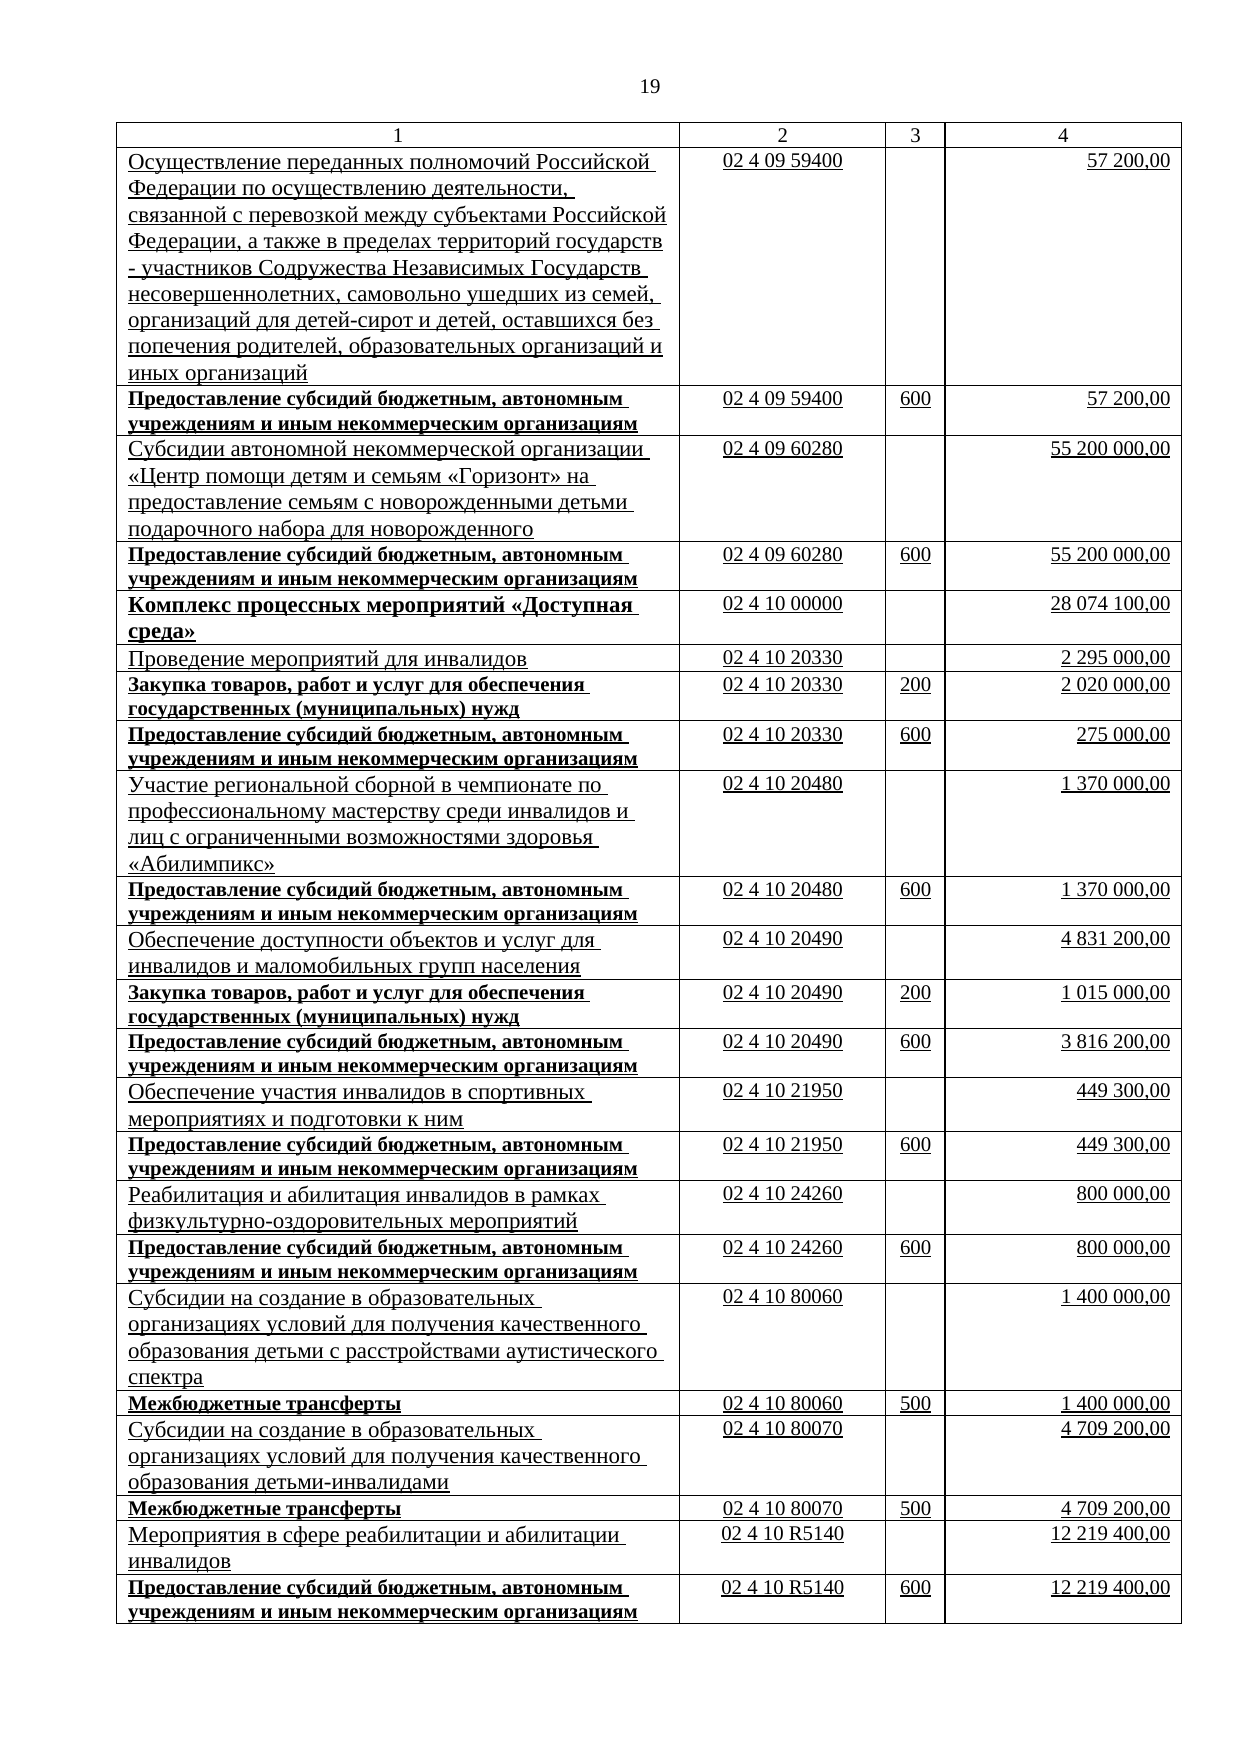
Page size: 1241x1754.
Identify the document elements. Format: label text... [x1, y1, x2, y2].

table_cell 2 020 000,00 [946, 672, 1181, 720]
table_cell 02 4 09 59400 [680, 148, 885, 385]
table_cell 500 [886, 1496, 944, 1520]
table_cell Субсидии на создание в образовательных организациях условий для получения качественного образования детьми с расстройствами аутистического спектра [117, 1284, 679, 1389]
table_cell 600 [886, 542, 944, 590]
table_cell 449 300,00 [946, 1132, 1181, 1180]
table_cell 1 370 000,00 [946, 771, 1181, 876]
table_cell 02 4 10 20480 [680, 877, 885, 925]
table_cell Предоставление субсидий бюджетным, автономным учреждениям и иным некоммерческим организациям [117, 721, 679, 769]
table_cell [886, 1078, 944, 1131]
table_cell 800 000,00 [946, 1181, 1181, 1234]
table_cell 1 370 000,00 [946, 877, 1181, 925]
table_cell Субсидии автономной некоммерческой организации «Центр помощи детям и семьям «Горизонт» на предоставление семьям с новорожденными детьми подарочного набора для новорожденного [117, 436, 679, 541]
table_cell [886, 926, 944, 979]
table_cell 600 [886, 721, 944, 769]
table_header 1 [117, 123, 679, 147]
table_cell 02 4 10 R5140 [680, 1575, 885, 1623]
table_cell Субсидии на создание в образовательных организациях условий для получения качественного образования детьми-инвалидами [117, 1416, 679, 1495]
table_cell 55 200 000,00 [946, 542, 1181, 590]
table_cell Комплекс процессных мероприятий «Доступная среда» [117, 591, 679, 644]
table_cell 600 [886, 1132, 944, 1180]
table_cell 02 4 10 00000 [680, 591, 885, 644]
table_cell 02 4 09 59400 [680, 386, 885, 434]
table_cell 02 4 10 80070 [680, 1416, 885, 1495]
table_cell Осуществление переданных полномочий Российской Федерации по осуществлению деятельности, связанной с перевозкой между субъектами Российской Федерации, а также в пределах территорий государств - участников Содружества Независимых Государств несовершеннолетних, самовольно ушедших из семей, организаций для детей-сирот и детей, оставшихся без попечения родителей, образовательных организаций и иных организаций [117, 148, 679, 385]
table_cell Межбюджетные трансферты [117, 1496, 679, 1520]
table_cell 02 4 09 60280 [680, 436, 885, 541]
table_cell [886, 771, 944, 876]
table_cell 02 4 10 20490 [680, 1029, 885, 1077]
table_cell 1 015 000,00 [946, 980, 1181, 1028]
table_cell 02 4 10 20490 [680, 980, 885, 1028]
table_cell 600 [886, 386, 944, 434]
table_cell [886, 1416, 944, 1495]
table_cell Предоставление субсидий бюджетным, автономным учреждениям и иным некоммерческим организациям [117, 1575, 679, 1623]
table_cell 12 219 400,00 [946, 1521, 1181, 1574]
table_cell Предоставление субсидий бюджетным, автономным учреждениям и иным некоммерческим организациям [117, 1029, 679, 1077]
table_cell 02 4 10 21950 [680, 1132, 885, 1180]
table_cell Закупка товаров, работ и услуг для обеспечения государственных (муниципальных) нужд [117, 980, 679, 1028]
table_cell Обеспечение доступности объектов и услуг для инвалидов и маломобильных групп населения [117, 926, 679, 979]
table_header 2 [680, 123, 885, 147]
table_cell [886, 1521, 944, 1574]
table_cell 4 709 200,00 [946, 1416, 1181, 1495]
table_header 3 [886, 123, 944, 147]
table_cell [886, 645, 944, 671]
table_cell 200 [886, 672, 944, 720]
table_cell 2 295 000,00 [946, 645, 1181, 671]
table_cell Предоставление субсидий бюджетным, автономным учреждениям и иным некоммерческим организациям [117, 542, 679, 590]
table_cell 500 [886, 1391, 944, 1415]
table_cell 600 [886, 1575, 944, 1623]
table_cell 28 074 100,00 [946, 591, 1181, 644]
table_cell Межбюджетные трансферты [117, 1391, 679, 1415]
table_cell 02 4 10 20330 [680, 672, 885, 720]
table_cell [886, 1181, 944, 1234]
table_cell 4 709 200,00 [946, 1496, 1181, 1520]
table_cell Закупка товаров, работ и услуг для обеспечения государственных (муниципальных) нужд [117, 672, 679, 720]
table_cell 600 [886, 1029, 944, 1077]
table_cell 12 219 400,00 [946, 1575, 1181, 1623]
table_cell 02 4 10 24260 [680, 1181, 885, 1234]
table_cell [886, 148, 944, 385]
table_cell 02 4 10 20480 [680, 771, 885, 876]
table_cell Предоставление субсидий бюджетным, автономным учреждениям и иным некоммерческим организациям [117, 386, 679, 434]
table_cell 02 4 09 60280 [680, 542, 885, 590]
table_cell 55 200 000,00 [946, 436, 1181, 541]
table_cell 02 4 10 20330 [680, 645, 885, 671]
table_cell [886, 1284, 944, 1389]
table_cell Предоставление субсидий бюджетным, автономным учреждениям и иным некоммерческим организациям [117, 1132, 679, 1180]
table_cell 02 4 10 24260 [680, 1235, 885, 1283]
table_cell Предоставление субсидий бюджетным, автономным учреждениям и иным некоммерческим организациям [117, 877, 679, 925]
table_cell 600 [886, 1235, 944, 1283]
table_cell 02 4 10 R5140 [680, 1521, 885, 1574]
table_cell 1 400 000,00 [946, 1391, 1181, 1415]
table_cell 4 831 200,00 [946, 926, 1181, 979]
table_cell Мероприятия в сфере реабилитации и абилитации инвалидов [117, 1521, 679, 1574]
table_cell 275 000,00 [946, 721, 1181, 769]
table_cell 3 816 200,00 [946, 1029, 1181, 1077]
table_cell 02 4 10 80070 [680, 1496, 885, 1520]
table_header 4 [946, 123, 1181, 147]
table_cell 449 300,00 [946, 1078, 1181, 1131]
table_cell [886, 591, 944, 644]
table_cell 02 4 10 20490 [680, 926, 885, 979]
table_cell 02 4 10 80060 [680, 1391, 885, 1415]
table_cell Проведение мероприятий для инвалидов [117, 645, 679, 671]
table_cell Обеспечение участия инвалидов в спортивных мероприятиях и подготовки к ним [117, 1078, 679, 1131]
table_cell 02 4 10 20330 [680, 721, 885, 769]
table_cell Реабилитация и абилитация инвалидов в рамках физкультурно-оздоровительных мероприятий [117, 1181, 679, 1234]
table_cell Участие региональной сборной в чемпионате по профессиональному мастерству среди инвалидов и лиц с ограниченными возможностями здоровья «Абилимпикс» [117, 771, 679, 876]
table_cell 1 400 000,00 [946, 1284, 1181, 1389]
table_cell 02 4 10 21950 [680, 1078, 885, 1131]
table_cell Предоставление субсидий бюджетным, автономным учреждениям и иным некоммерческим организациям [117, 1235, 679, 1283]
table_cell [886, 436, 944, 541]
table_cell 200 [886, 980, 944, 1028]
table_cell 57 200,00 [946, 386, 1181, 434]
table_cell 600 [886, 877, 944, 925]
table_cell 57 200,00 [946, 148, 1181, 385]
table_cell 800 000,00 [946, 1235, 1181, 1283]
table_cell 02 4 10 80060 [680, 1284, 885, 1389]
